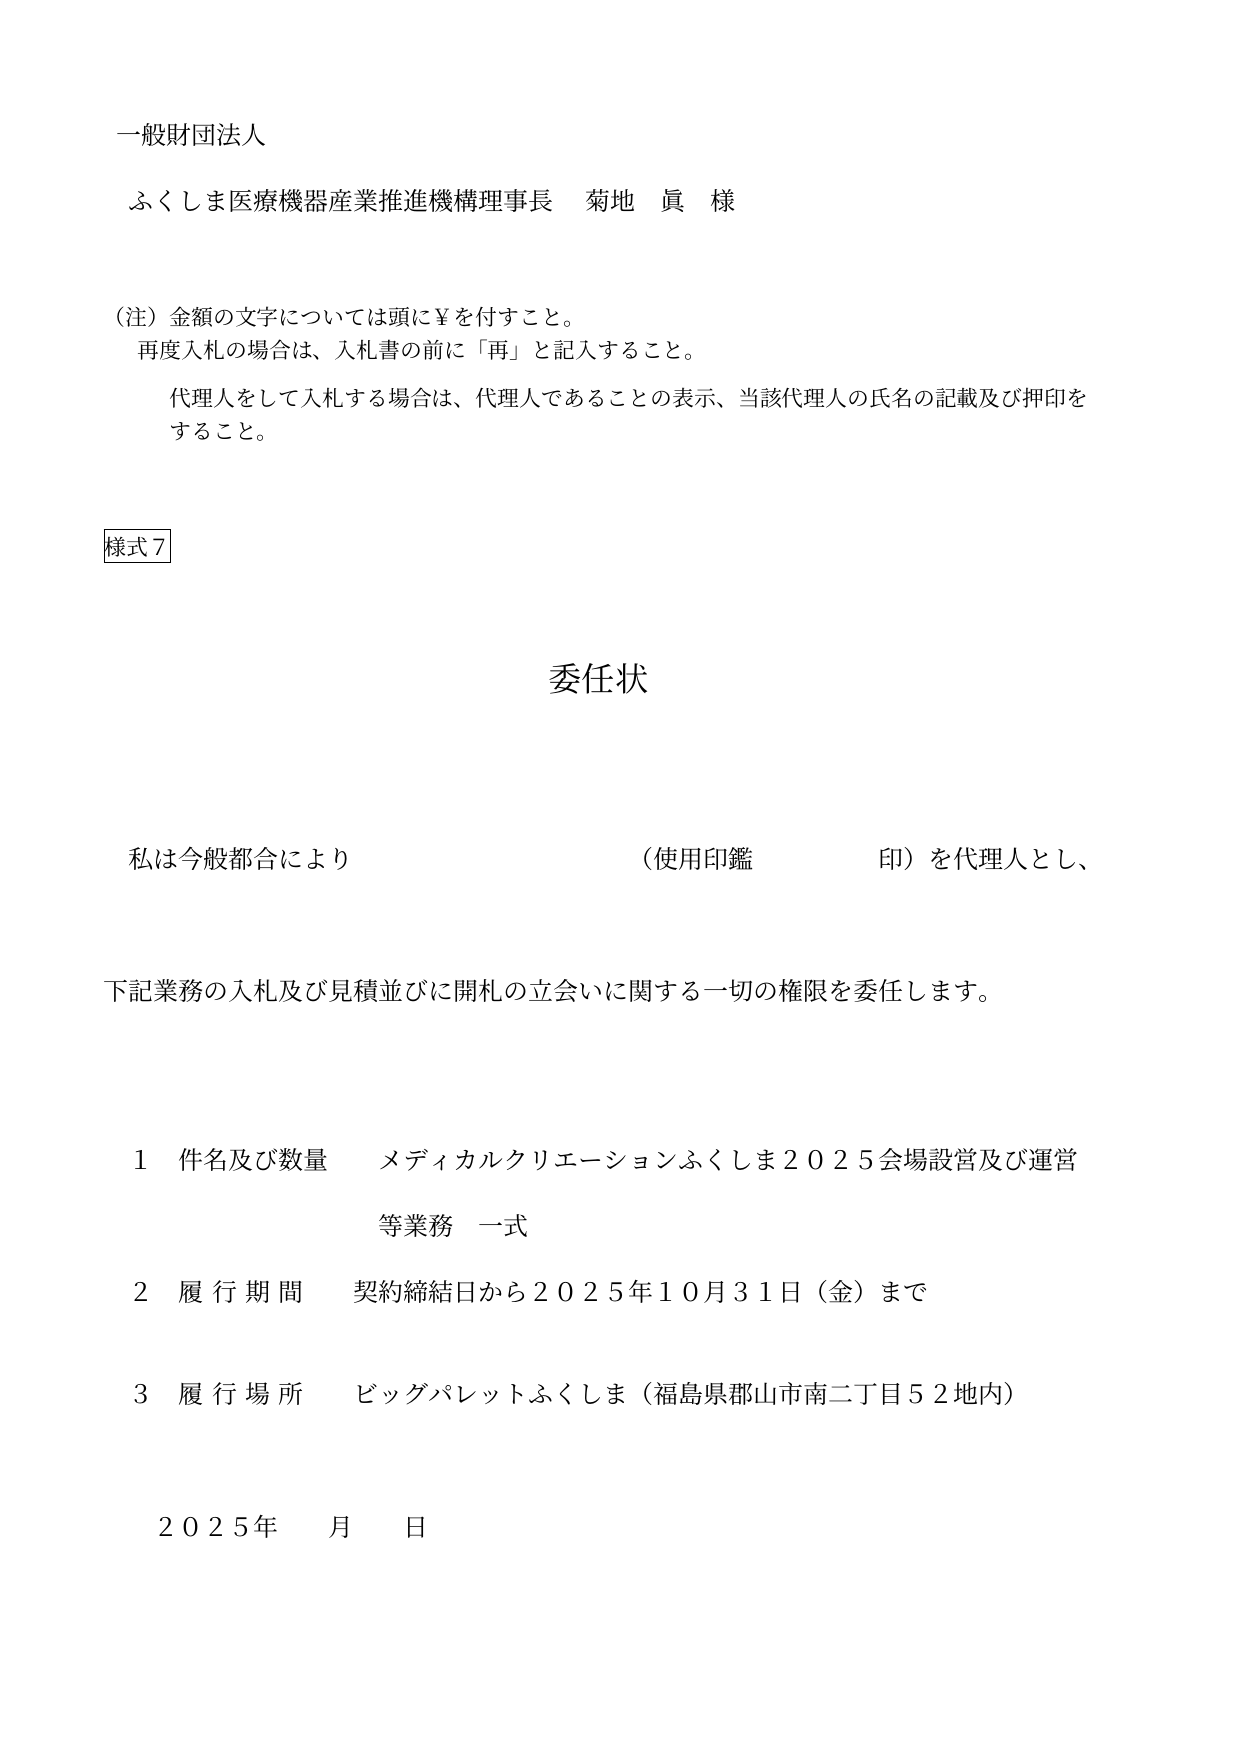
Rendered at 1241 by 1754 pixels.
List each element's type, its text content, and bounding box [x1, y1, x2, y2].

text ３ 履行場所 ビッグパレットふくしま（福島県郡山市南二丁目５２地内） [103, 1360, 1093, 1426]
text 代理人をして入札する場合は、代理人であることの表示、当該代理人の氏名の記載及び押印をすること。 [169, 381, 1093, 447]
text 一般財団法人 [103, 101, 1093, 167]
text ２０２５年 月 日 [103, 1493, 1093, 1559]
text （注）金額の文字については頭に￥を付すこと。 [103, 299, 1093, 332]
text 様式７ [103, 513, 1093, 579]
text ふくしま医療機器産業推進機構理事長 菊地 眞 様 [103, 167, 1093, 233]
text ２ 履行期間 契約締結日から２０２５年１０月３１日（金）まで [103, 1258, 1093, 1324]
text 私は今般都合により （使用印鑑 印）を代理人とし、下記業務の入札及び見積並びに開札の立会いに関する一切の権限を委任します。 [103, 825, 1093, 1023]
text 委任状 [103, 644, 1093, 710]
text 再度入札の場合は、入札書の前に「再」と記入すること。 [103, 332, 1093, 365]
text １ 件名及び数量 メディカルクリエーションふくしま２０２５会場設営及び運営等業務 一式 [103, 1126, 1093, 1258]
